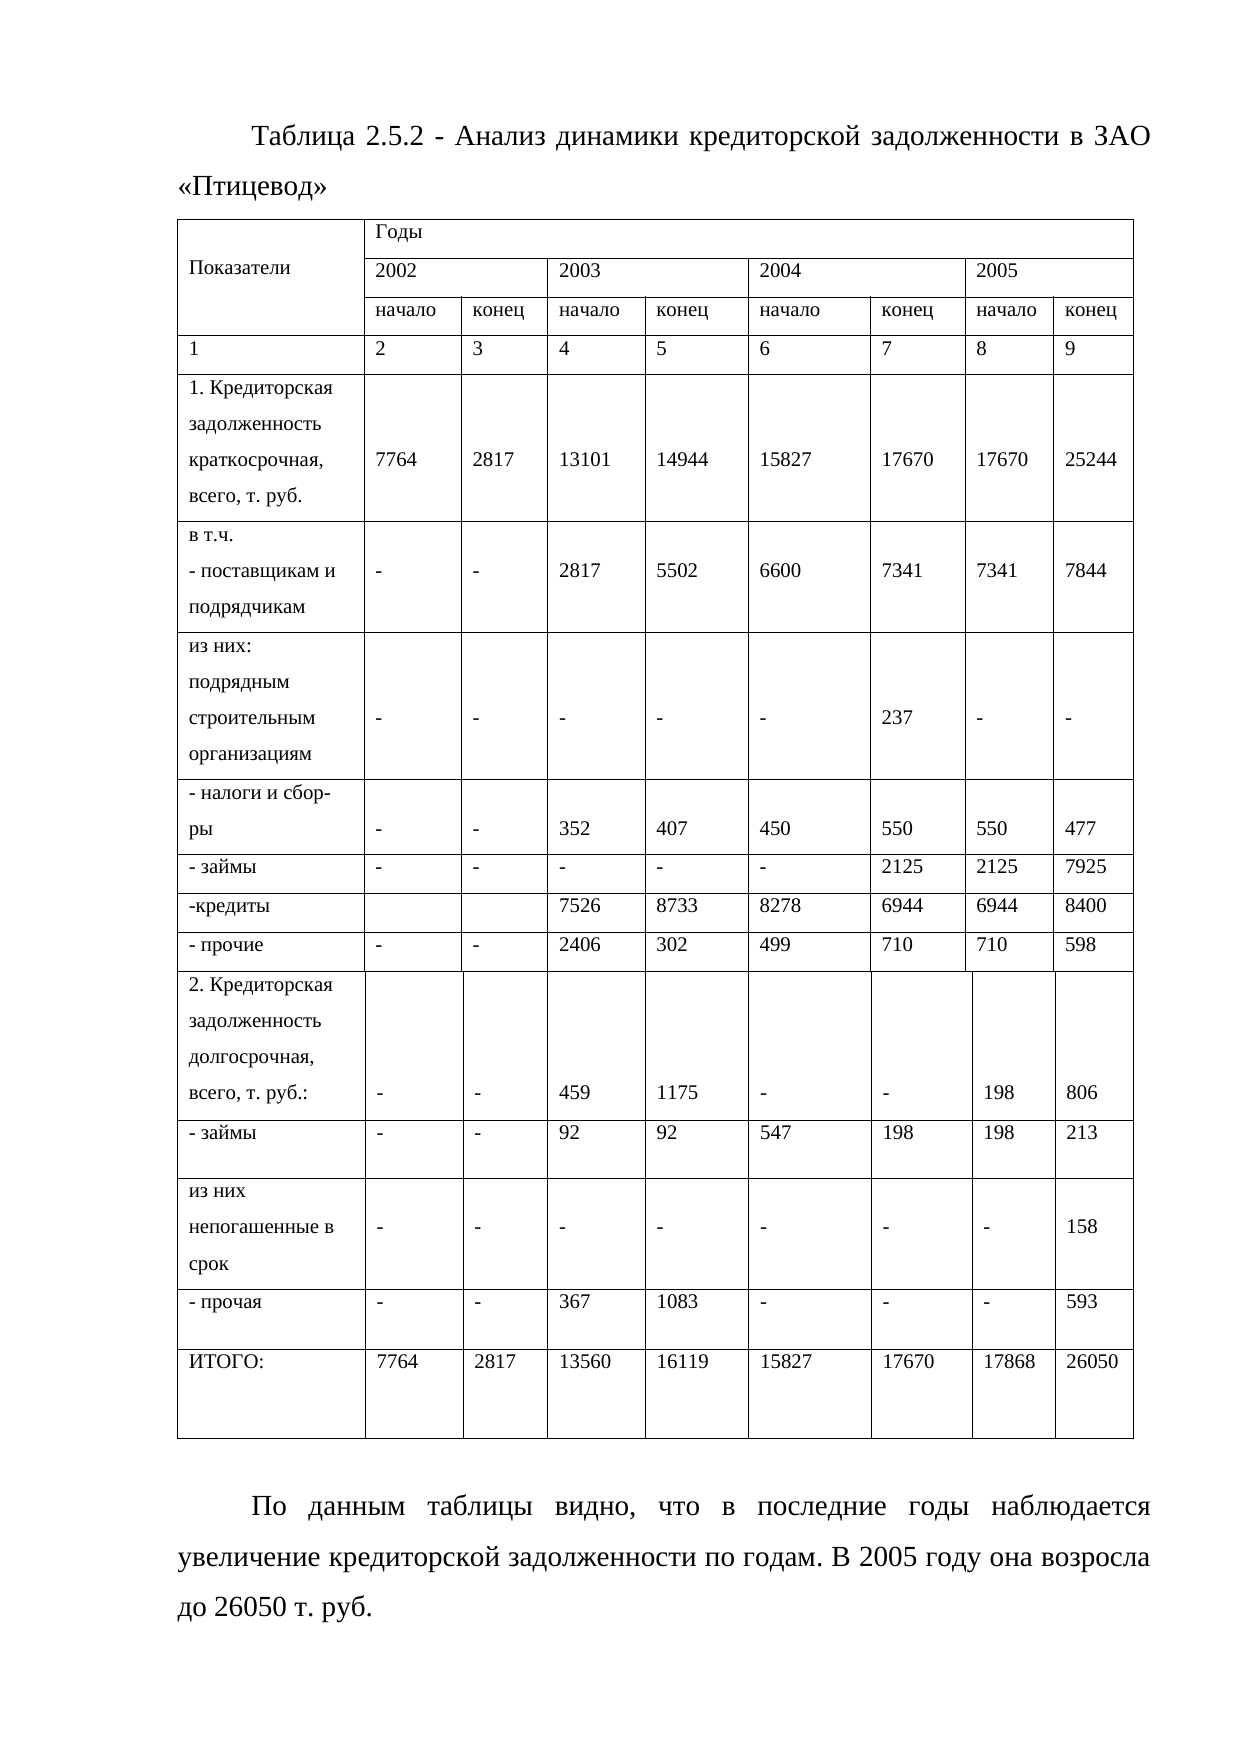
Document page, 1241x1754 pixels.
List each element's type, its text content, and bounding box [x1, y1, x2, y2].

table_header 459 [548, 972, 645, 1120]
table_cell - [462, 855, 547, 893]
table_cell 7764 [366, 1350, 463, 1437]
table_cell 213 [1056, 1121, 1133, 1178]
table_cell 14944 [646, 375, 748, 521]
table_cell 13560 [548, 1350, 645, 1437]
table_cell 710 [871, 933, 965, 971]
table_cell - займы [178, 855, 364, 893]
table_cell конец [871, 298, 965, 335]
table_cell 3 [462, 336, 547, 374]
table_cell 2003 [548, 259, 748, 296]
table_cell 2 [365, 336, 461, 374]
table_header - [872, 972, 972, 1120]
table_cell - [548, 633, 645, 779]
table_cell из них: подрядным строительным организациям [178, 633, 364, 779]
table_cell 1 [178, 336, 364, 374]
table_cell - [872, 1290, 972, 1349]
table_cell 92 [548, 1121, 645, 1178]
table_cell 5 [646, 336, 748, 374]
table_cell начало [548, 298, 645, 335]
table_cell 367 [548, 1290, 645, 1349]
table_cell 17670 [871, 375, 965, 521]
text Таблица 2.5.2 - Анализ динамики кредиторской задолженности в ЗАО «Птицевод» [177, 118, 1152, 202]
table_cell 2817 [548, 522, 645, 632]
table_cell - [646, 1179, 748, 1289]
table_cell 92 [646, 1121, 748, 1178]
table_cell 4 [548, 336, 645, 374]
table_cell - [973, 1179, 1055, 1289]
table_cell - [365, 780, 461, 854]
table_cell 352 [548, 780, 645, 854]
table_cell 5502 [646, 522, 748, 632]
table_cell 1. Кредиторская задолженность краткосрочная, всего, т. руб. [178, 375, 364, 521]
table_cell - займы [178, 1121, 365, 1178]
table_cell 16119 [646, 1350, 748, 1437]
table_cell 7341 [966, 522, 1053, 632]
table_cell 8400 [1054, 894, 1133, 932]
table_cell - [462, 933, 547, 971]
table_cell - [366, 1290, 463, 1349]
table_cell конец [462, 298, 547, 335]
table_cell 1083 [646, 1290, 748, 1349]
table_cell 7925 [1054, 855, 1133, 893]
table_cell 2125 [966, 855, 1053, 893]
table_cell - [872, 1179, 972, 1289]
table_cell 17868 [973, 1350, 1055, 1437]
table_cell 2005 [966, 259, 1133, 296]
table_cell 550 [966, 780, 1053, 854]
table_cell начало [966, 298, 1053, 335]
table_cell 158 [1056, 1179, 1133, 1289]
table_cell - прочие [178, 933, 364, 971]
table_cell 407 [646, 780, 748, 854]
table_cell конец [646, 298, 748, 335]
table_cell 198 [973, 1121, 1055, 1178]
table_cell - [646, 855, 748, 893]
table_cell - [973, 1290, 1055, 1349]
table_cell - [966, 633, 1053, 779]
table_cell - налоги и сбор- ры [178, 780, 364, 854]
table_cell 550 [871, 780, 965, 854]
table_cell 9 [1054, 336, 1133, 374]
table_cell - [464, 1121, 547, 1178]
table_cell начало [365, 298, 461, 335]
table_cell 2002 [365, 259, 547, 296]
table_cell 2817 [462, 375, 547, 521]
table_cell 198 [872, 1121, 972, 1178]
table_cell 17670 [872, 1350, 972, 1437]
table_cell - [749, 1290, 871, 1349]
text По данным таблицы видно, что в последние годы наблюдается увеличение кредиторской задолженности по годам. В 2005 году она возросла до 26050 т. руб. [177, 1488, 1152, 1622]
table_cell - прочая [178, 1290, 365, 1349]
table_cell 6944 [966, 894, 1053, 932]
table_header 806 [1056, 972, 1133, 1120]
table_cell - [749, 855, 870, 893]
table_cell - [749, 1179, 871, 1289]
table_header 198 [973, 972, 1055, 1120]
table_header Показатели [178, 220, 364, 335]
table_cell 7764 [365, 375, 461, 521]
table_cell - [365, 522, 461, 632]
table_cell 499 [749, 933, 870, 971]
table_cell 7 [871, 336, 965, 374]
table_cell - [464, 1290, 547, 1349]
table_cell 710 [966, 933, 1053, 971]
table_cell 547 [749, 1121, 871, 1178]
table_cell 7341 [871, 522, 965, 632]
table_cell 2406 [548, 933, 645, 971]
table_cell 2817 [464, 1350, 547, 1437]
table_cell 450 [749, 780, 870, 854]
table_cell - [1054, 633, 1133, 779]
table_cell 15827 [749, 375, 870, 521]
table_cell [365, 894, 461, 932]
table_cell - [365, 855, 461, 893]
table_cell - [366, 1121, 463, 1178]
table_cell 6944 [871, 894, 965, 932]
table_cell в т.ч. - поставщикам и подрядчикам [178, 522, 364, 632]
table_cell 477 [1054, 780, 1133, 854]
table_cell -кредиты [178, 894, 364, 932]
table_cell 26050 [1056, 1350, 1133, 1437]
table_cell начало [749, 298, 870, 335]
table_cell - [749, 633, 870, 779]
table_cell 2125 [871, 855, 965, 893]
table_cell 13101 [548, 375, 645, 521]
table_cell 17670 [966, 375, 1053, 521]
table_header - [464, 972, 547, 1120]
table_cell 593 [1056, 1290, 1133, 1349]
table_cell [462, 894, 547, 932]
table_cell - [464, 1179, 547, 1289]
table_cell - [646, 633, 748, 779]
table_header Годы [365, 220, 1133, 258]
table_cell 7844 [1054, 522, 1133, 632]
table_cell 15827 [749, 1350, 871, 1437]
table_cell - [462, 633, 547, 779]
table_cell 7526 [548, 894, 645, 932]
table_cell 598 [1054, 933, 1133, 971]
table_cell из них непогашенные в срок [178, 1179, 365, 1289]
table_header 2. Кредиторская задолженность долгосрочная, всего, т. руб.: [178, 972, 365, 1120]
table_cell - [365, 933, 461, 971]
table_cell 8278 [749, 894, 870, 932]
table_cell - [548, 855, 645, 893]
table_cell 237 [871, 633, 965, 779]
table_cell 8733 [646, 894, 748, 932]
table_cell ИТОГО: [178, 1350, 365, 1437]
table_cell 6 [749, 336, 870, 374]
table_cell - [462, 522, 547, 632]
table_cell - [548, 1179, 645, 1289]
table_cell - [365, 633, 461, 779]
table_cell 302 [646, 933, 748, 971]
table_cell 6600 [749, 522, 870, 632]
table_cell 2004 [749, 259, 965, 296]
table_cell 8 [966, 336, 1053, 374]
table_header - [366, 972, 463, 1120]
table_cell - [462, 780, 547, 854]
table_header - [749, 972, 871, 1120]
table_cell 25244 [1054, 375, 1133, 521]
table_header 1175 [646, 972, 748, 1120]
table_cell конец [1054, 298, 1133, 335]
table_cell - [366, 1179, 463, 1289]
